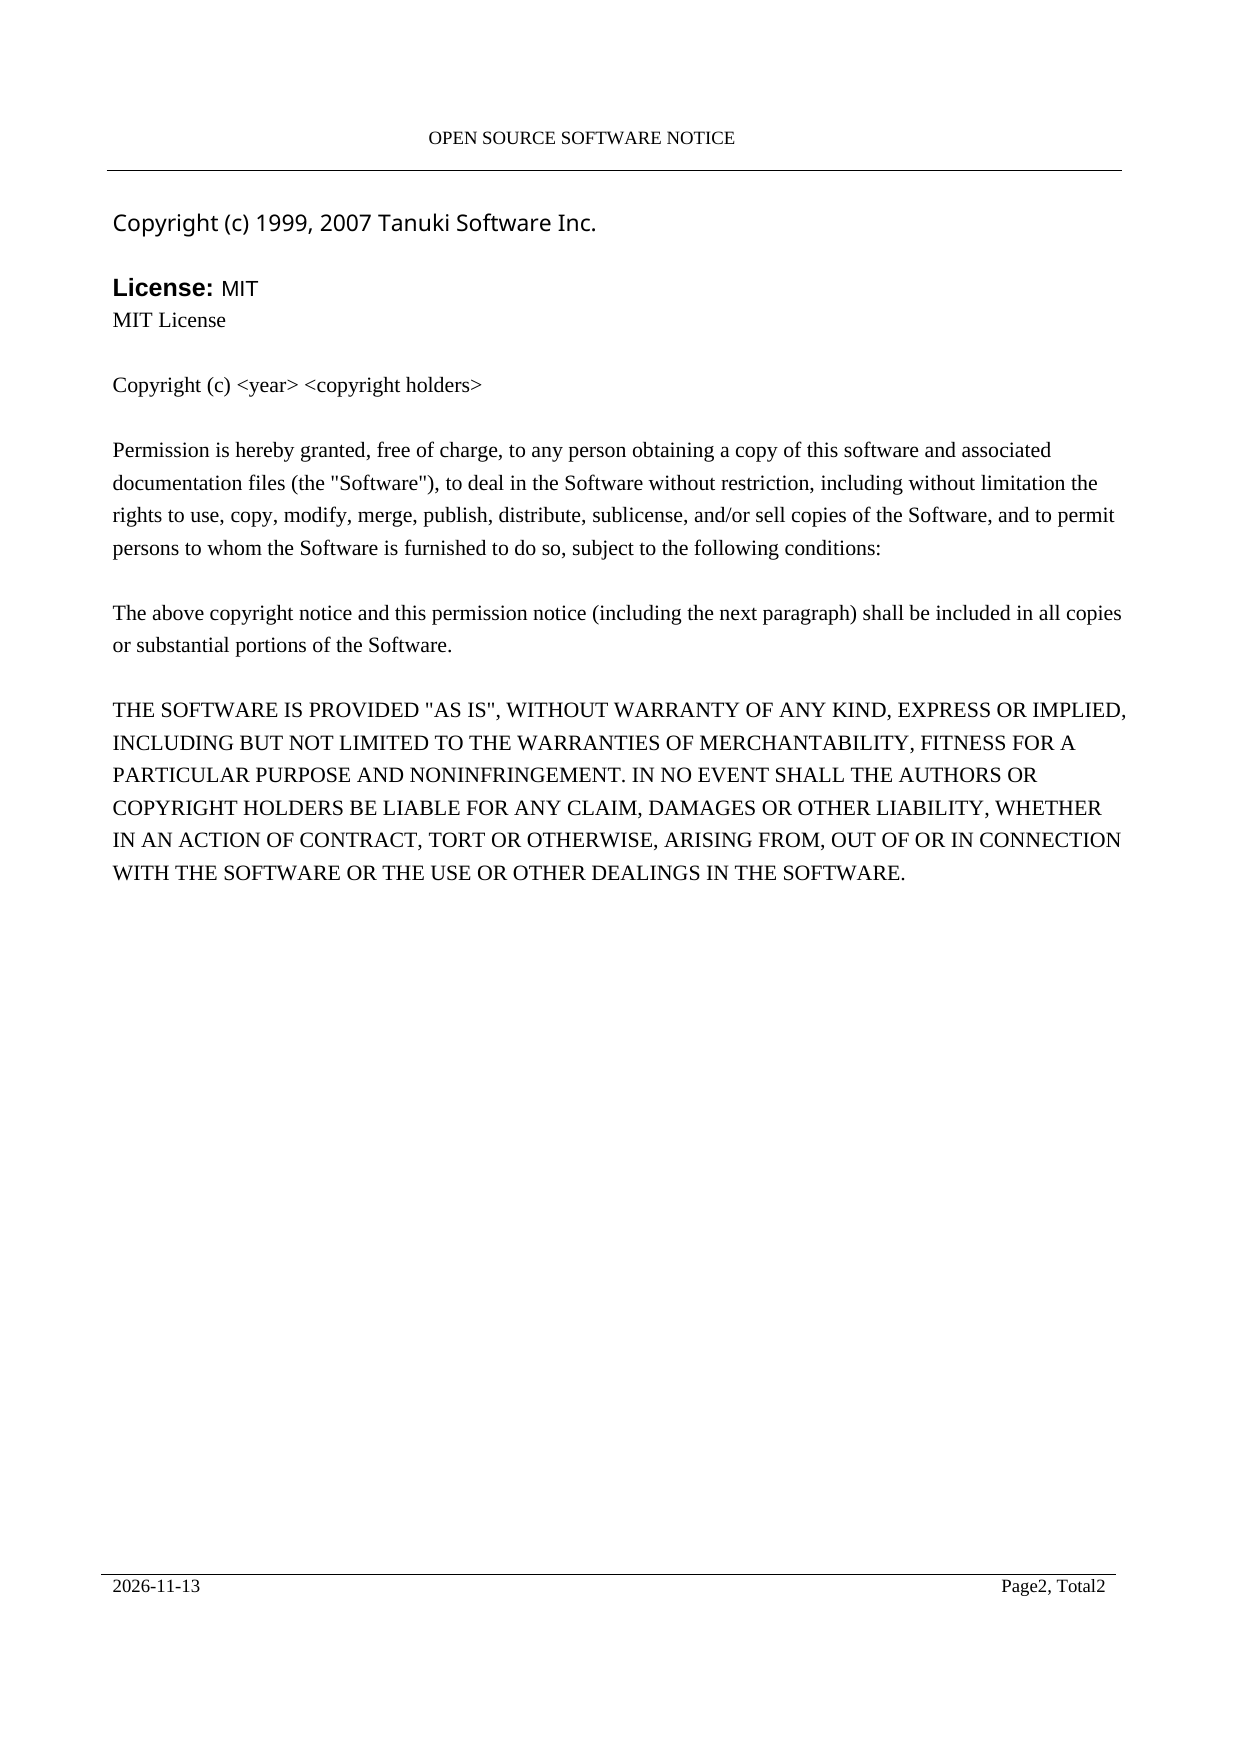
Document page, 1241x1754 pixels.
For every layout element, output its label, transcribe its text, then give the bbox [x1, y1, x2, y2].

text License: MIT [112, 271, 1128, 304]
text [112, 206, 1128, 271]
text MIT License Copyright (c) <year> <copyright holders> Permission is hereby granted, free of charge, to any person obtaining a copy of this software and associated documentation files (the "Software"), to deal in the Software without restriction, including without limitation the rights to use, copy, modify, merge, publish, distribute, sublicense, and/or sell copies of the Software, and to permit persons to whom the Software is furnished to do so, subject to the following conditions: The above copyright notice and this permission notice (including the next paragraph) shall be included in all copies or substantial portions of the Software. THE SOFTWARE IS PROVIDED "AS IS", WITHOUT WARRANTY OF ANY KIND, EXPRESS OR IMPLIED, INCLUDING BUT NOT LIMITED TO THE WARRANTIES OF MERCHANTABILITY, FITNESS FOR A PARTICULAR PURPOSE AND NONINFRINGEMENT. IN NO EVENT SHALL THE AUTHORS OR COPYRIGHT HOLDERS BE LIABLE FOR ANY CLAIM, DAMAGES OR OTHER LIABILITY, WHETHER IN AN ACTION OF CONTRACT, TORT OR OTHERWISE, ARISING FROM, OUT OF OR IN CONNECTION WITH THE SOFTWARE OR THE USE OR OTHER DEALINGS IN THE SOFTWARE. [112, 304, 1128, 889]
